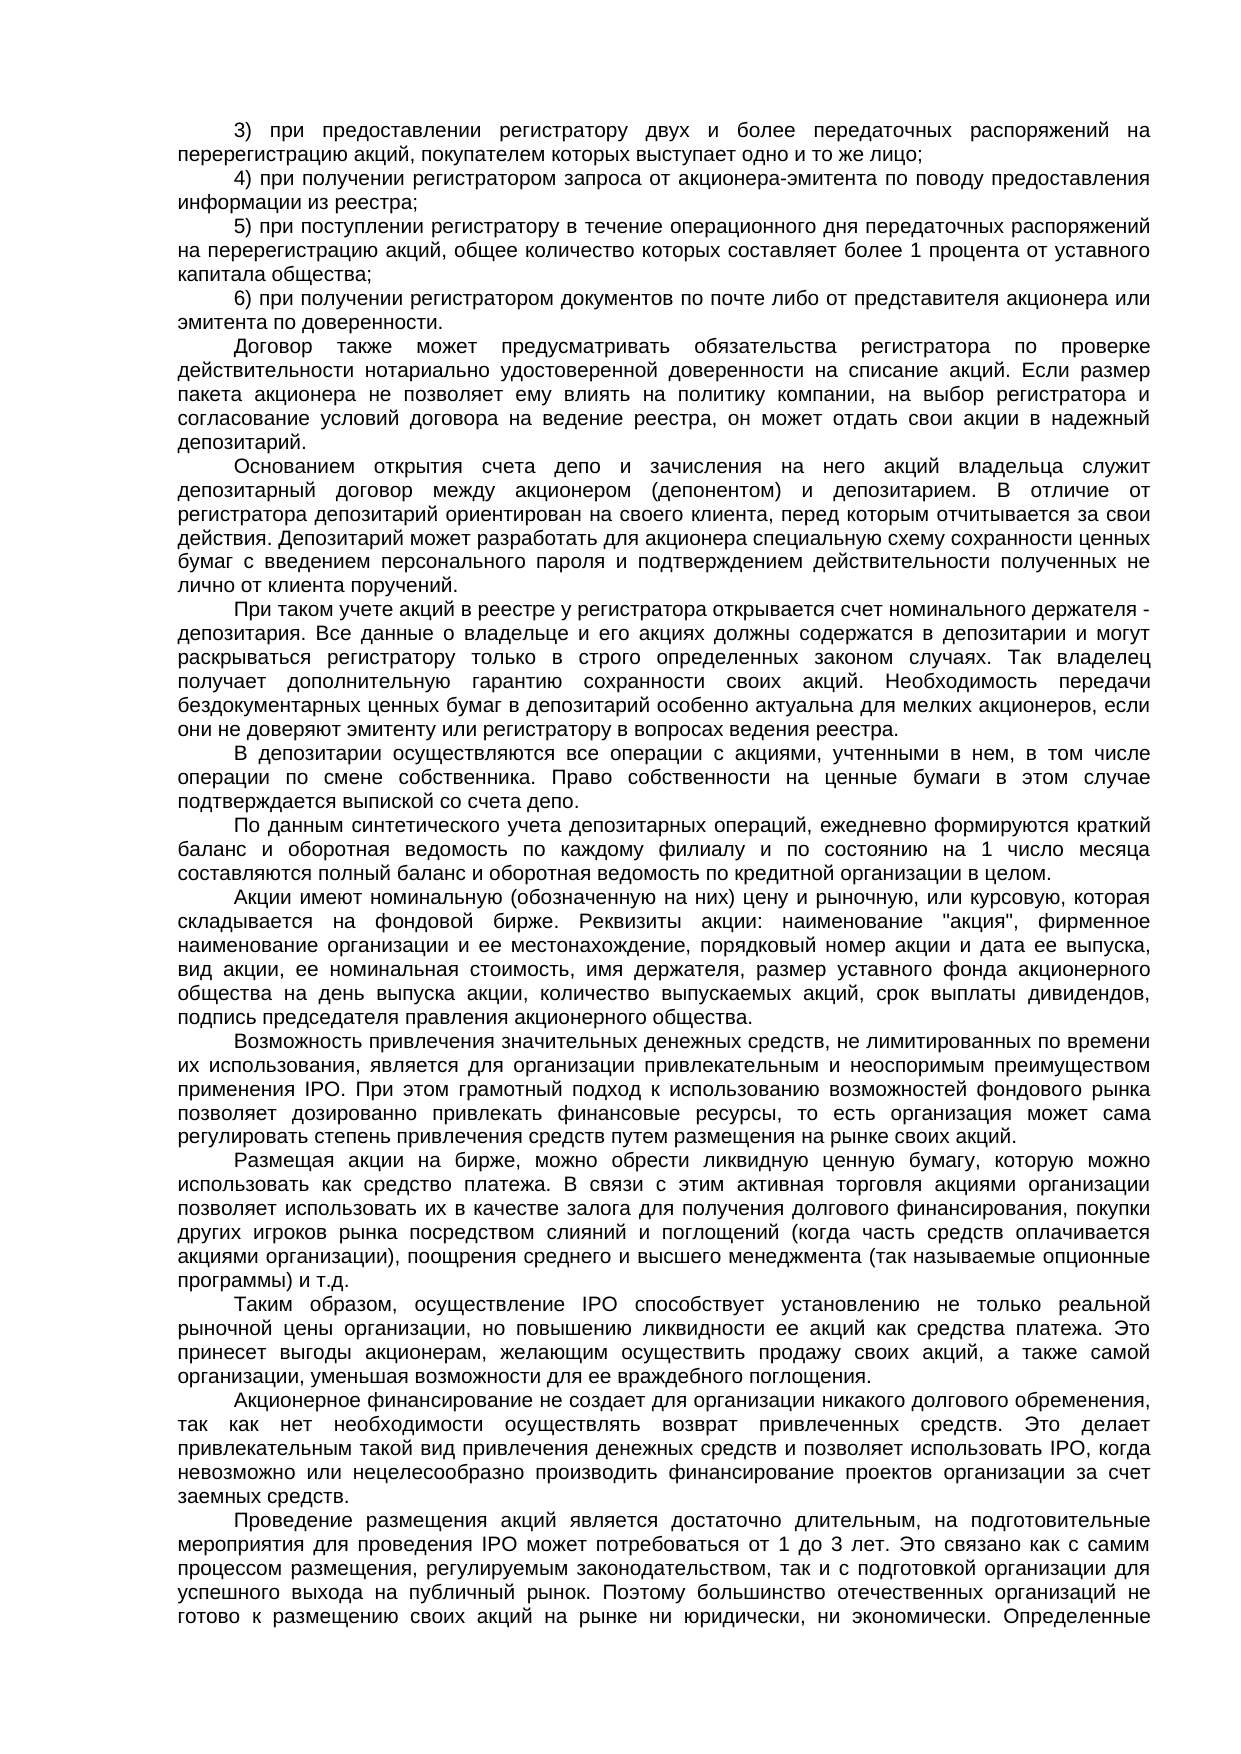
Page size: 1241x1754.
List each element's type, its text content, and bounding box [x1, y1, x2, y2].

text 3) при предоставлении регистратору двух и более передаточных распоряжений на перерегистрацию акций, покупателем которых выступает одно и то же лицо; [177, 118, 1152, 166]
text Таким образом, осуществление IPO способствует установлению не только реальной рыночной цены организации, но повышению ликвидности ее акций как средства платежа. Это принесет выгоды акционерам, желающим осуществить продажу своих акций, а также самой организации, уменьшая возможности для ее враждебного поглощения. [177, 1292, 1152, 1388]
text При таком учете акций в реестре у регистратора открывается счет номинального держателя - депозитария. Все данные о владельце и его акциях должны содержатся в депозитарии и могут раскрываться регистратору только в строго определенных законом случаях. Так владелец получает дополнительную гарантию сохранности своих акций. Необходимость передачи бездокументарных ценных бумаг в депозитарий особенно актуальна для мелких акционеров, если они не доверяют эмитенту или регистратору в вопросах ведения реестра. [177, 597, 1152, 741]
text Возможность привлечения значительных денежных средств, не лимитированных по времени их использования, является для организации привлекательным и неоспоримым преимуществом применения IPO. При этом грамотный подход к использованию возможностей фондового рынка позволяет дозированно привлекать финансовые ресурсы, то есть организация может сама регулировать степень привлечения средств путем размещения на рынке своих акций. [177, 1028, 1152, 1148]
text Размещая акции на бирже, можно обрести ликвидную ценную бумагу, которую можно использовать как средство платежа. В связи с этим активная торговля акциями организации позволяет использовать их в качестве залога для получения долгового финансирования, покупки других игроков рынка посредством слияний и поглощений (когда часть средств оплачивается акциями организации), поощрения среднего и высшего менеджмента (так называемые опционные программы) и т.д. [177, 1148, 1152, 1292]
text 6) при получении регистратором документов по почте либо от представителя акционера или эмитента по доверенности. [177, 286, 1152, 334]
text Договор также может предусматривать обязательства регистратора по проверке действительности нотариально удостоверенной доверенности на списание акций. Если размер пакета акционера не позволяет ему влиять на политику компании, на выбор регистратора и согласование условий договора на ведение реестра, он может отдать свои акции в надежный депозитарий. [177, 334, 1152, 453]
text 5) при поступлении регистратору в течение операционного дня передаточных распоряжений на перерегистрацию акций, общее количество которых составляет более 1 процента от уставного капитала общества; [177, 214, 1152, 286]
text В депозитарии осуществляются все операции с акциями, учтенными в нем, в том числе операции по смене собственника. Право собственности на ценные бумаги в этом случае подтверждается выпиской со счета депо. [177, 741, 1152, 813]
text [177, 1508, 1152, 1627]
text По данным синтетического учета депозитарных операций, ежедневно формируются краткий баланс и оборотная ведомость по каждому филиалу и по состоянию на 1 число месяца составляются полный баланс и оборотная ведомость по кредитной организации в целом. [177, 813, 1152, 885]
text Акции имеют номинальную (обозначенную на них) цену и рыночную, или курсовую, которая складывается на фондовой бирже. Реквизиты акции: наименование "акция", фирменное наименование организации и ее местонахождение, порядковый номер акции и дата ее выпуска, вид акции, ее номинальная стоимость, имя держателя, размер уставного фонда акционерного общества на день выпуска акции, количество выпускаемых акций, срок выплаты дивидендов, подпись председателя правления акционерного общества. [177, 885, 1152, 1028]
text 4) при получении регистратором запроса от акционера-эмитента по поводу предоставления информации из реестра; [177, 166, 1152, 214]
text Акционерное финансирование не создает для организации никакого долгового обременения, так как нет необходимости осуществлять возврат привлеченных средств. Это делает привлекательным такой вид привлечения денежных средств и позволяет использовать IPO, когда невозможно или нецелесообразно производить финансирование проектов организации за счет заемных средств. [177, 1388, 1152, 1508]
text Основанием открытия счета депо и зачисления на него акций владельца служит депозитарный договор между акционером (депонентом) и депозитарием. В отличие от регистратора депозитарий ориентирован на своего клиента, перед которым отчитывается за свои действия. Депозитарий может разработать для акционера специальную схему сохранности ценных бумаг с введением персонального пароля и подтверждением действительности полученных не лично от клиента поручений. [177, 453, 1152, 597]
